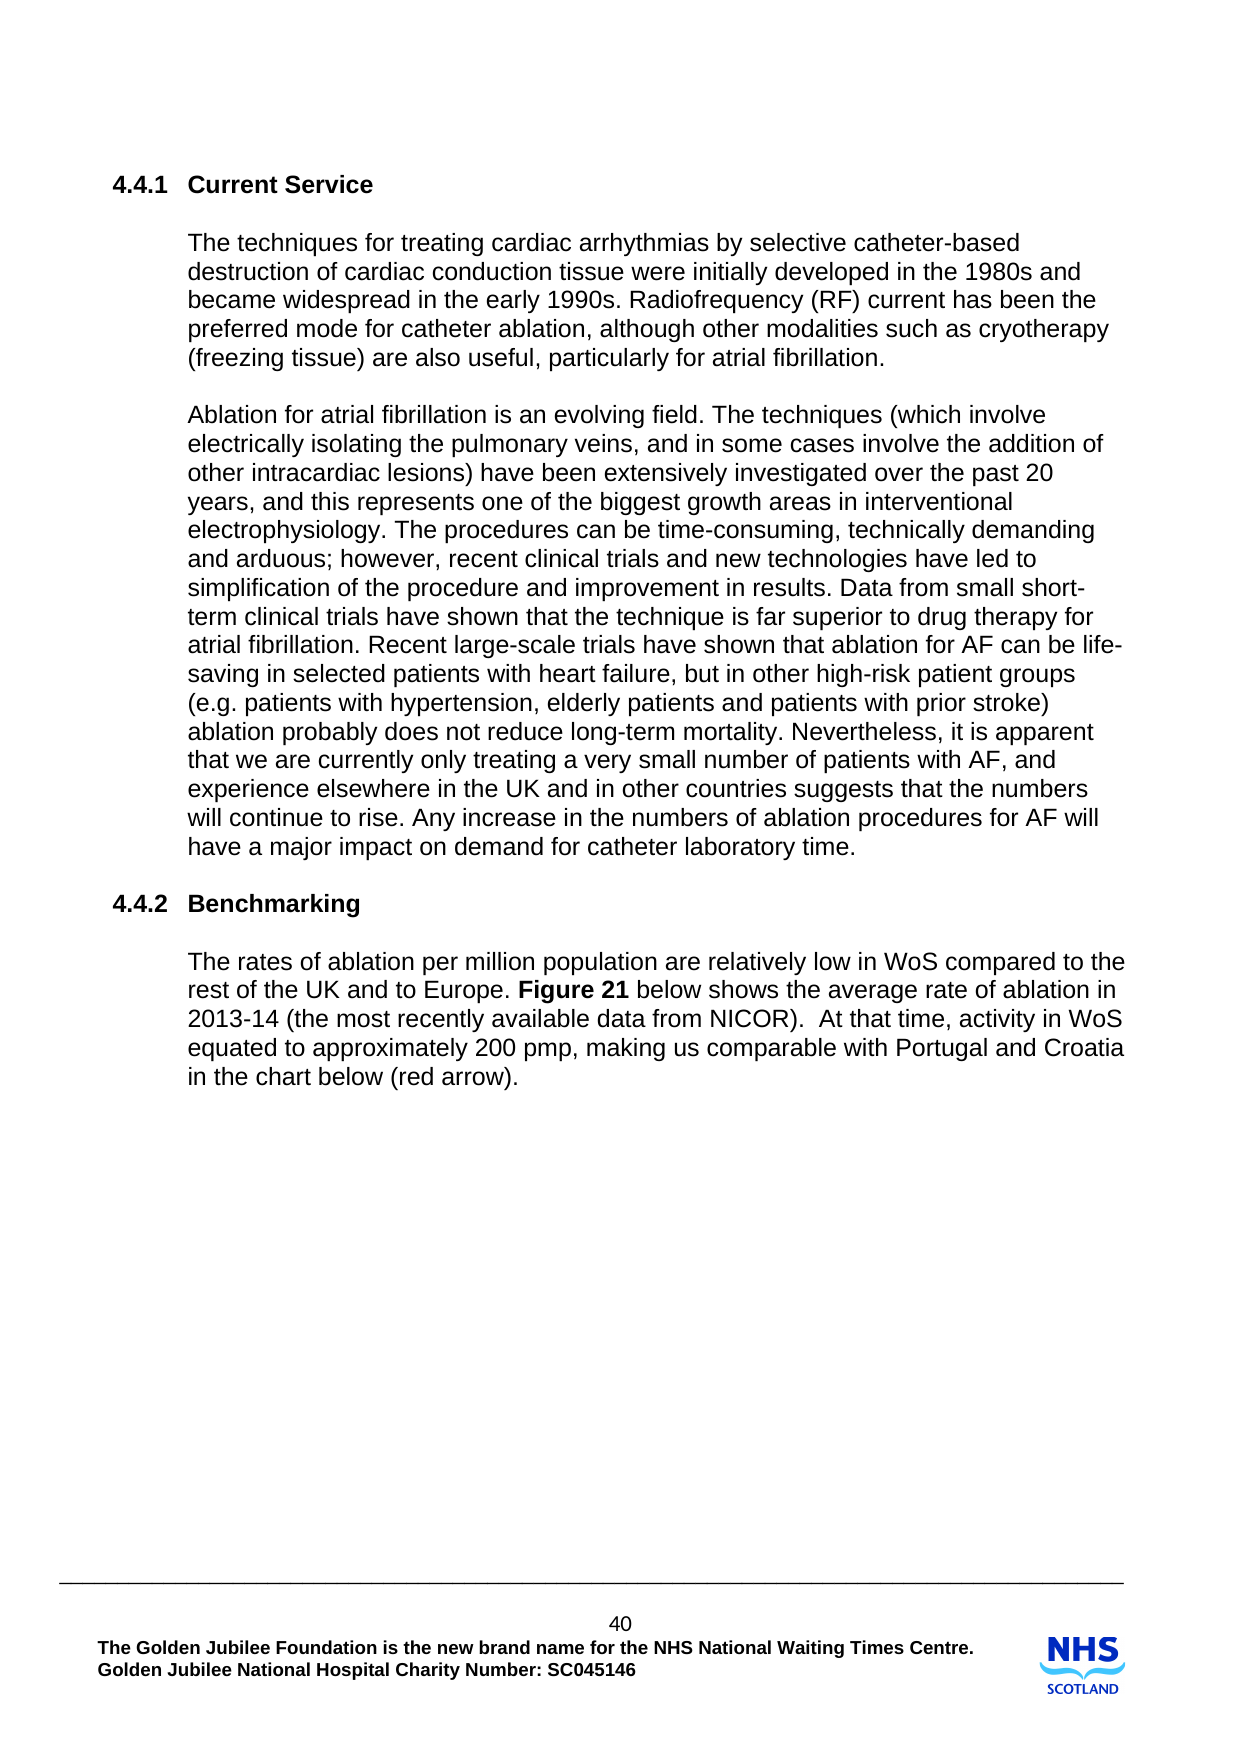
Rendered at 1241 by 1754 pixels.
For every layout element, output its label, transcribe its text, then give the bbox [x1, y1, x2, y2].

text 4.4.2 Benchmarking [112, 889, 1128, 918]
picture [1039, 1637, 1125, 1694]
text The techniques for treating cardiac arrhythmias by selective catheter-based destruction of cardiac conduction tissue were initially developed in the 1980s and became widespread in the early 1990s. Radiofrequency (RF) current has been the preferred mode for catheter ablation, although other modalities such as cryotherapy (freezing tissue) are also useful, particularly for atrial fibrillation. [187, 228, 1128, 372]
text 4.4.1 Current Service [112, 171, 1128, 199]
text Ablation for atrial fibrillation is an evolving field. The techniques (which involve electrically isolating the pulmonary veins, and in some cases involve the addition of other intracardiac lesions) have been extensively investigated over the past 20 years, and this represents one of the biggest growth areas in interventional electrophysiology. The procedures can be time-consuming, technically demanding and arduous; however, recent clinical trials and new technologies have led to simplification of the procedure and improvement in results. Data from small short-term clinical trials have shown that the technique is far superior to drug therapy for atrial fibrillation. Recent large-scale trials have shown that ablation for AF can be life-saving in selected patients with heart failure, but in other high-risk patient groups (e.g. patients with hypertension, elderly patients and patients with prior stroke) ablation probably does not reduce long-term mortality. Nevertheless, it is apparent that we are currently only treating a very small number of patients with AF, and experience elsewhere in the UK and in other countries suggests that the numbers will continue to rise. Any increase in the numbers of ablation procedures for AF will have a major impact on demand for catheter laboratory time. [187, 401, 1128, 861]
text The rates of ablation per million population are relatively low in WoS compared to the rest of the UK and to Europe. Figure 21 below shows the average rate of ablation in 2013-14 (the most recently available data from NICOR). At that time, activity in WoS equated to approximately 200 pmp, making us comparable with Portugal and Croatia in the chart below (red arrow). [187, 947, 1128, 1091]
